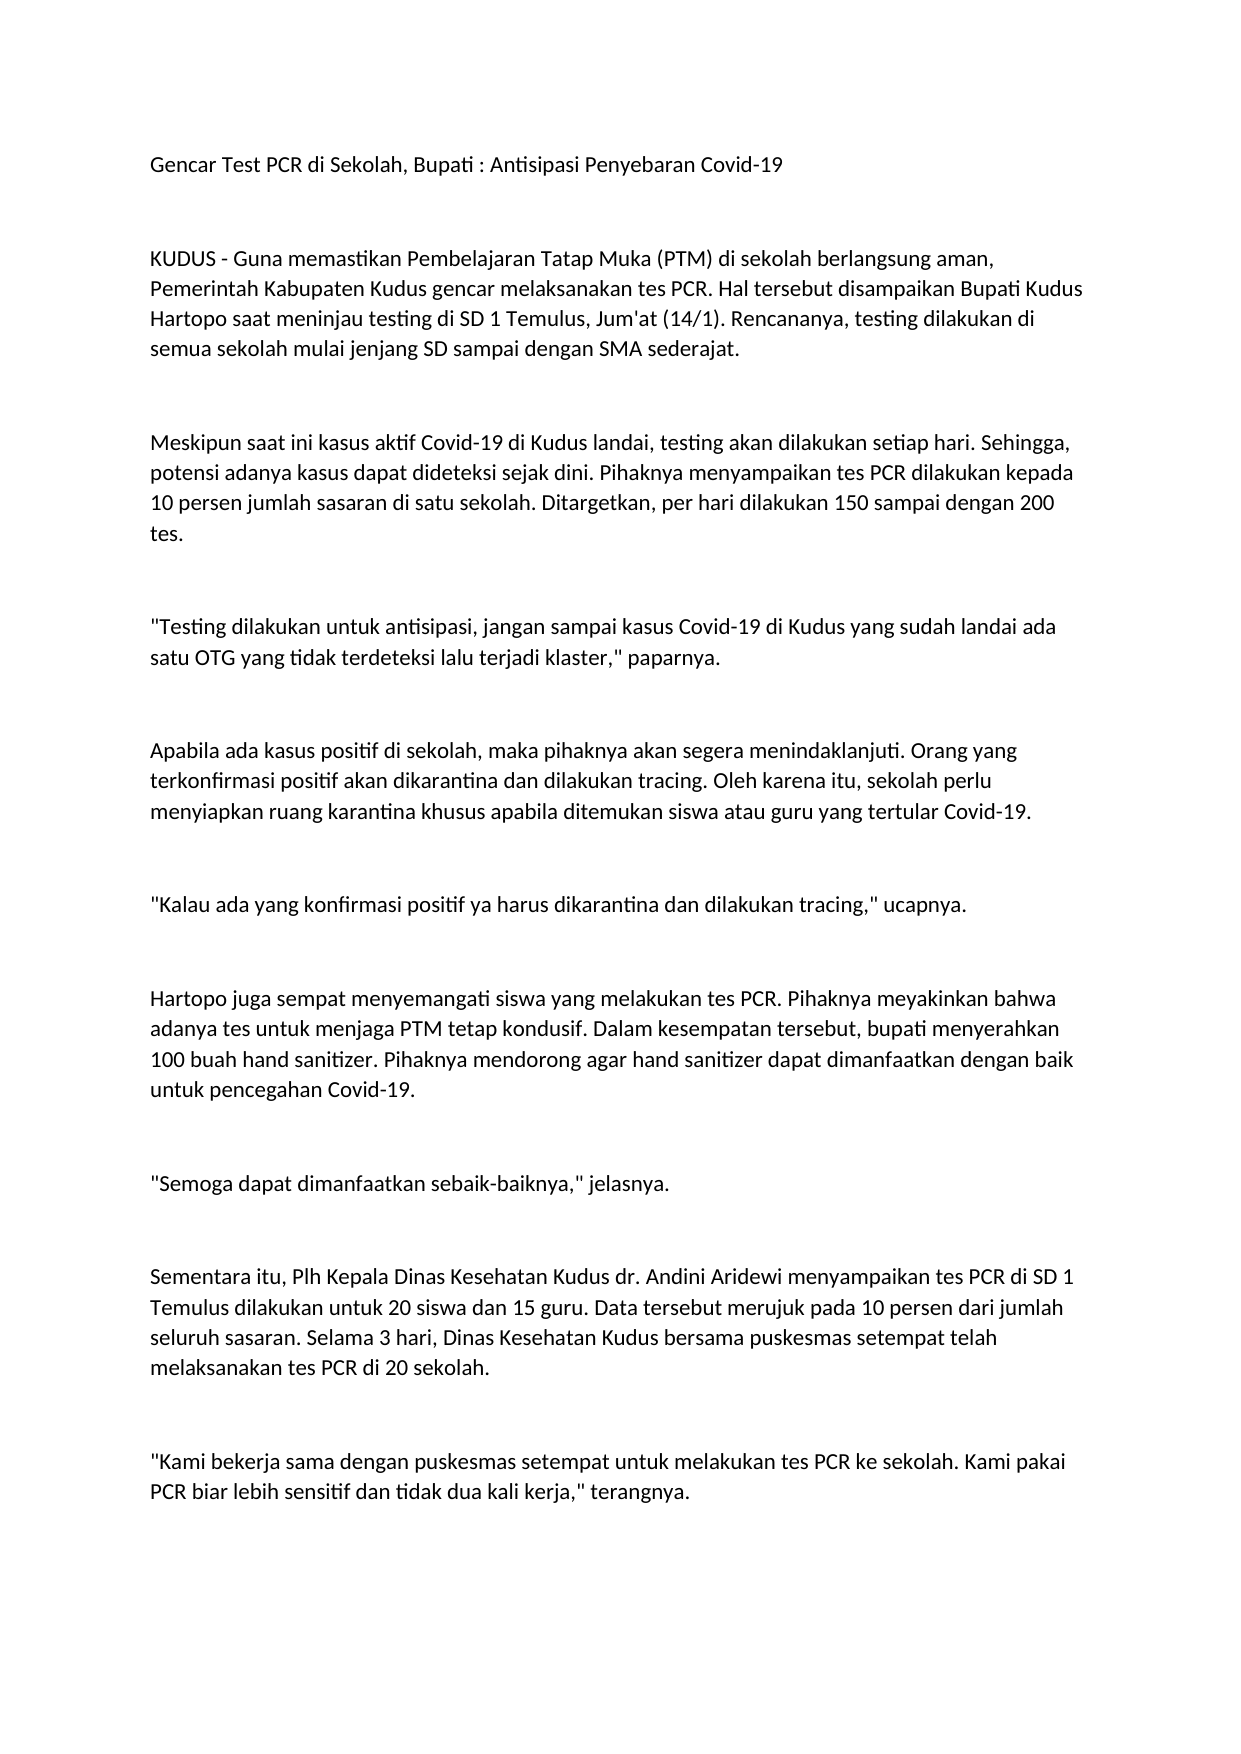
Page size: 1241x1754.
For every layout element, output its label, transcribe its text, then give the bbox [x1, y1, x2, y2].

text "Testing dilakukan untuk antisipasi, jangan sampai kasus Covid-19 di Kudus yang sudah landai ada satu OTG yang tidak terdeteksi lalu terjadi klaster," paparnya. [150, 612, 1090, 671]
text Apabila ada kasus positif di sekolah, maka pihaknya akan segera menindaklanjuti. Orang yang terkonfirmasi positif akan dikarantina dan dilakukan tracing. Oleh karena itu, sekolah perlu menyiapkan ruang karantina khusus apabila ditemukan siswa atau guru yang tertular Covid-19. [150, 736, 1090, 825]
text Sementara itu, Plh Kepala Dinas Kesehatan Kudus dr. Andini Aridewi menyampaikan tes PCR di SD 1 Temulus dilakukan untuk 20 siswa dan 15 guru. Data tersebut merujuk pada 10 persen dari jumlah seluruh sasaran. Selama 3 hari, Dinas Kesehatan Kudus bersama puskesmas setempat telah melaksanakan tes PCR di 20 sekolah. [150, 1262, 1090, 1381]
text Gencar Test PCR di Sekolah, Bupati : Antisipasi Penyebaran Covid-19 [150, 150, 1090, 178]
text Hartopo juga sempat menyemangati siswa yang melakukan tes PCR. Pihaknya meyakinkan bahwa adanya tes untuk menjaga PTM tetap kondusif. Dalam kesempatan tersebut, bupati menyerahkan 100 buah hand sanitizer. Pihaknya mendorong agar hand sanitizer dapat dimanfaatkan dengan baik untuk pencegahan Covid-19. [150, 984, 1090, 1103]
text Meskipun saat ini kasus aktif Covid-19 di Kudus landai, testing akan dilakukan setiap hari. Sehingga, potensi adanya kasus dapat dideteksi sejak dini. Pihaknya menyampaikan tes PCR dilakukan kepada 10 persen jumlah sasaran di satu sekolah. Ditargetkan, per hari dilakukan 150 sampai dengan 200 tes. [150, 428, 1090, 547]
text "Semoga dapat dimanfaatkan sebaik-baiknya," jelasnya. [150, 1169, 1090, 1197]
text "Kalau ada yang konfirmasi positif ya harus dikarantina dan dilakukan tracing," ucapnya. [150, 891, 1090, 919]
text "Kami bekerja sama dengan puskesmas setempat untuk melakukan tes PCR ke sekolah. Kami pakai PCR biar lebih sensitif dan tidak dua kali kerja," terangnya. [150, 1447, 1090, 1505]
text KUDUS - Guna memastikan Pembelajaran Tatap Muka (PTM) di sekolah berlangsung aman, Pemerintah Kabupaten Kudus gencar melaksanakan tes PCR. Hal tersebut disampaikan Bupati Kudus Hartopo saat meninjau testing di SD 1 Temulus, Jum'at (14/1). Rencananya, testing dilakukan di semua sekolah mulai jenjang SD sampai dengan SMA sederajat. [150, 244, 1090, 362]
